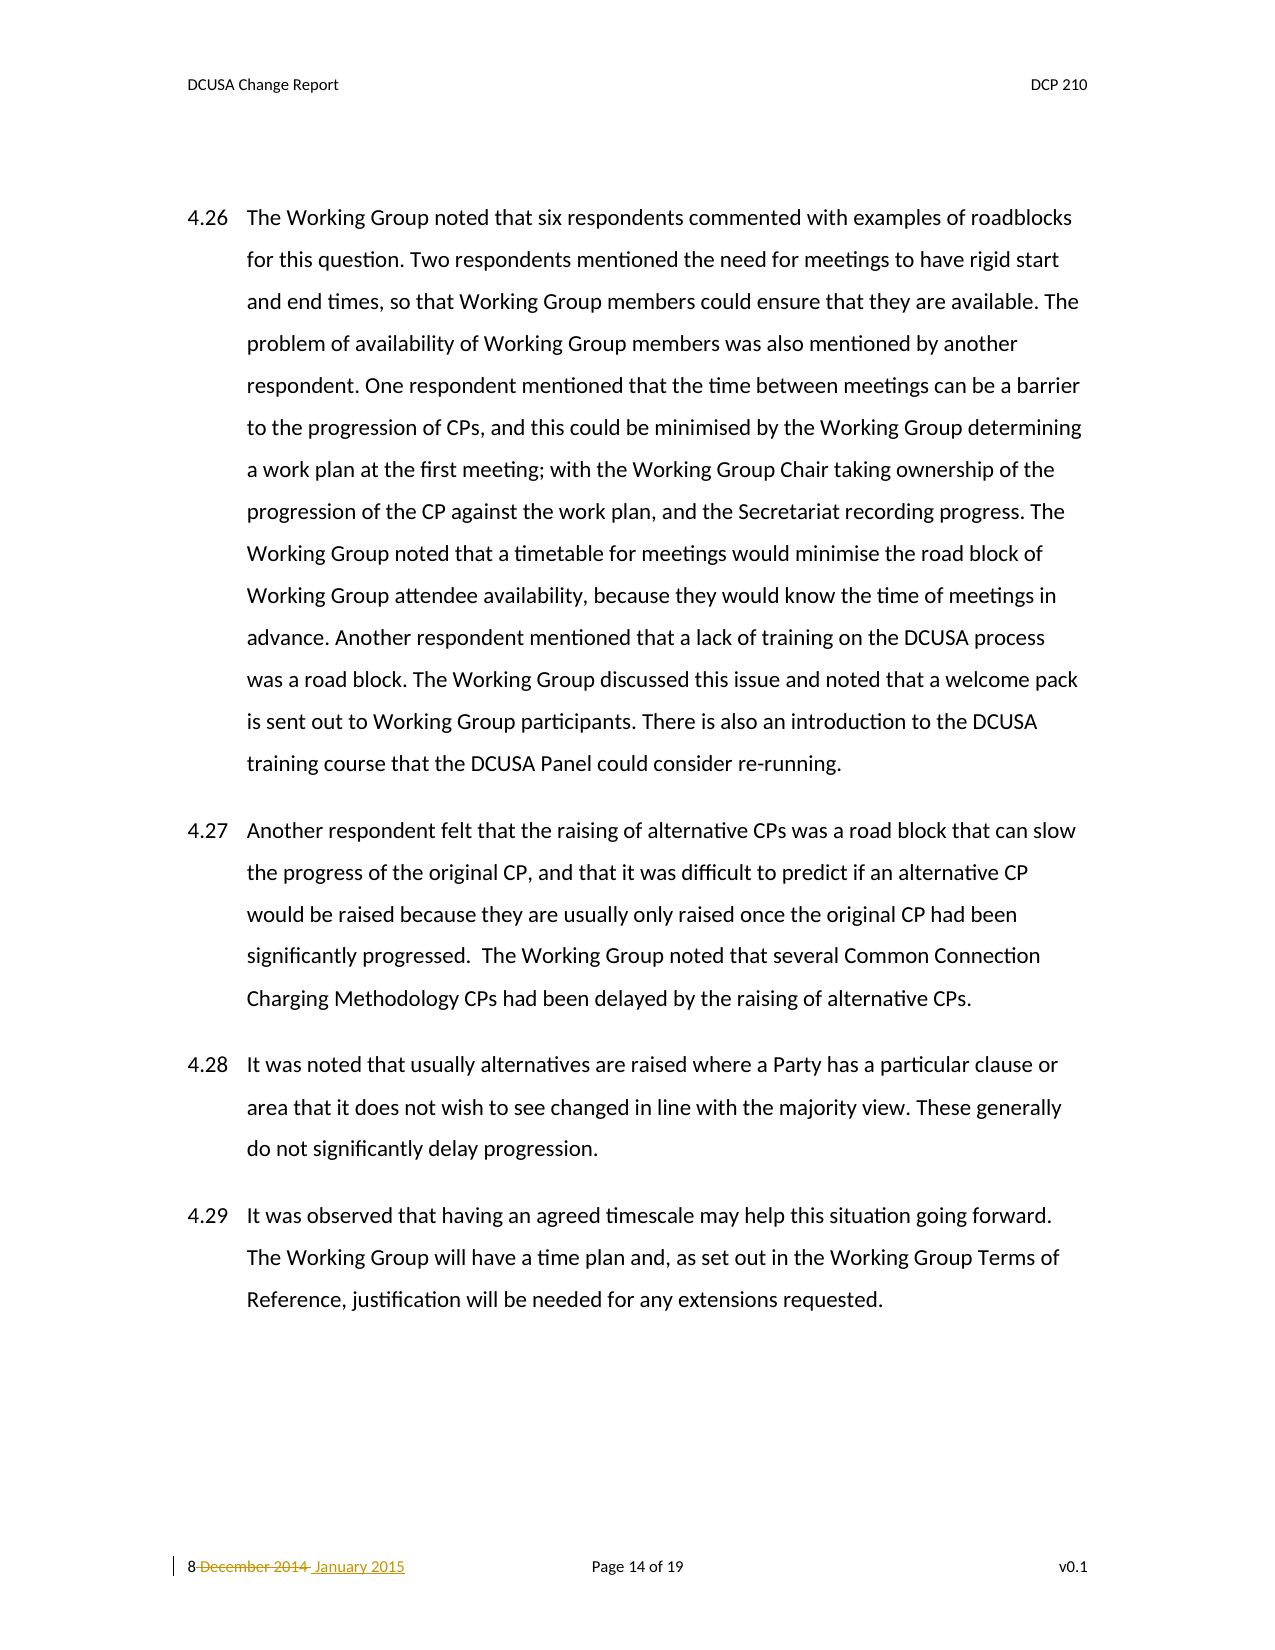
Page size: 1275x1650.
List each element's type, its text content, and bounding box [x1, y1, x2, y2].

subtitle It was noted that usually alternatives are raised where a Party has a particular clause or area that it does not wish to see changed in line with the majority view. These generally do not significantly delay progression. [187, 1051, 1087, 1163]
subtitle It was observed that having an agreed timescale may help this situation going forward. The Working Group will have a time plan and, as set out in the Working Group Terms of Reference, justification will be needed for any extensions requested. [187, 1202, 1087, 1313]
subtitle The Working Group noted that six respondents commented with examples of roadblocks for this question. Two respondents mentioned the need for meetings to have rigid start and end times, so that Working Group members could ensure that they are available. The problem of availability of Working Group members was also mentioned by another respondent. One respondent mentioned that the time between meetings can be a barrier to the progression of CPs, and this could be minimised by the Working Group determining a work plan at the first meeting; with the Working Group Chair taking ownership of the progression of the CP against the work plan, and the Secretariat recording progress. The Working Group noted that a timetable for meetings would minimise the road block of Working Group attendee availability, because they would know the time of meetings in advance. Another respondent mentioned that a lack of training on the DCUSA process was a road block. The Working Group discussed this issue and noted that a welcome pack is sent out to Working Group participants. There is also an introduction to the DCUSA training course that the DCUSA Panel could consider re-running. [187, 203, 1087, 777]
subtitle Another respondent felt that the raising of alternative CPs was a road block that can slow the progress of the original CP, and that it was difficult to predict if an alternative CP would be raised because they are usually only raised once the original CP had been significantly progressed. The Working Group noted that several Common Connection Charging Methodology CPs had been delayed by the raising of alternative CPs. [187, 816, 1087, 1012]
